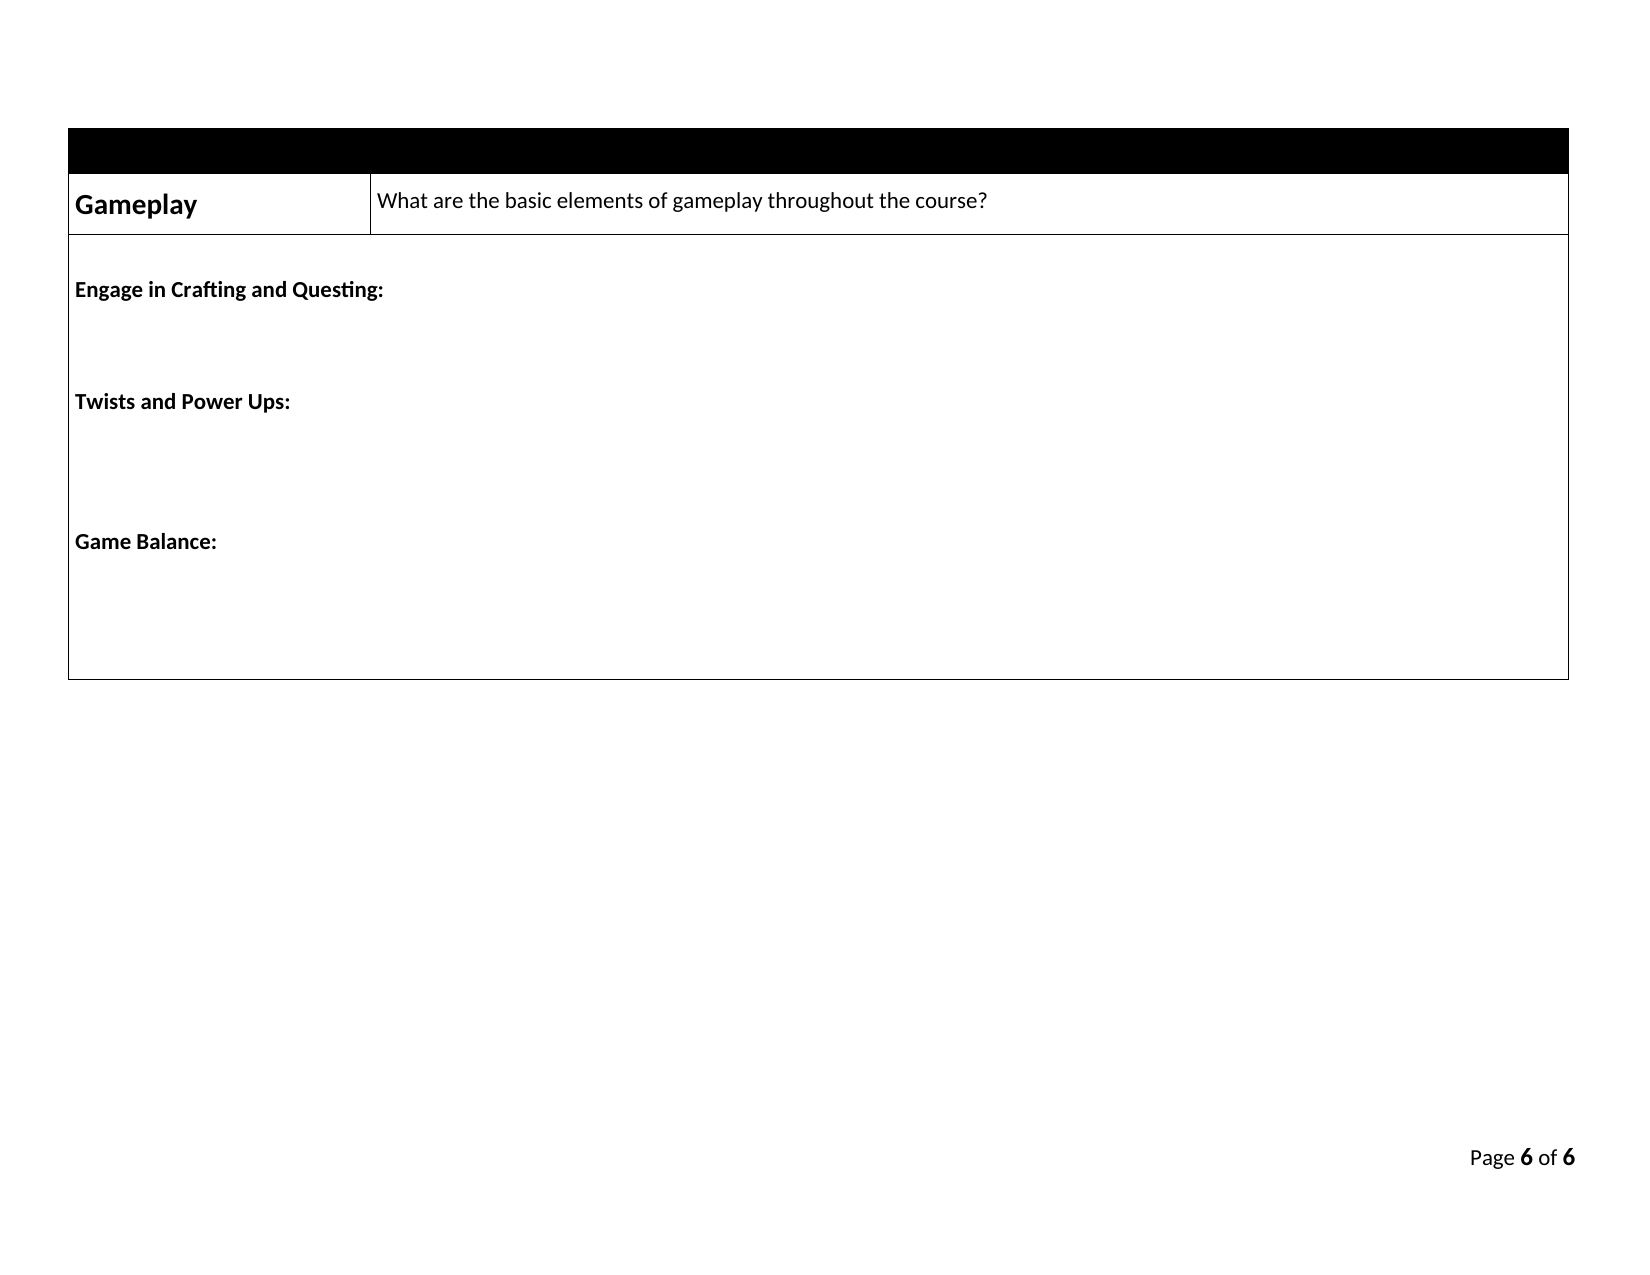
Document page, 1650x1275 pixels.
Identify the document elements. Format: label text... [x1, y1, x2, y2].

table_header [69, 129, 370, 173]
table_header [371, 129, 1568, 173]
table_cell Gameplay [69, 174, 370, 234]
table_cell Engage in Crafting and Questing: Twists and Power Ups: Game Balance: [69, 235, 1568, 679]
table_cell What are the basic elements of gameplay throughout the course? [371, 174, 1568, 234]
